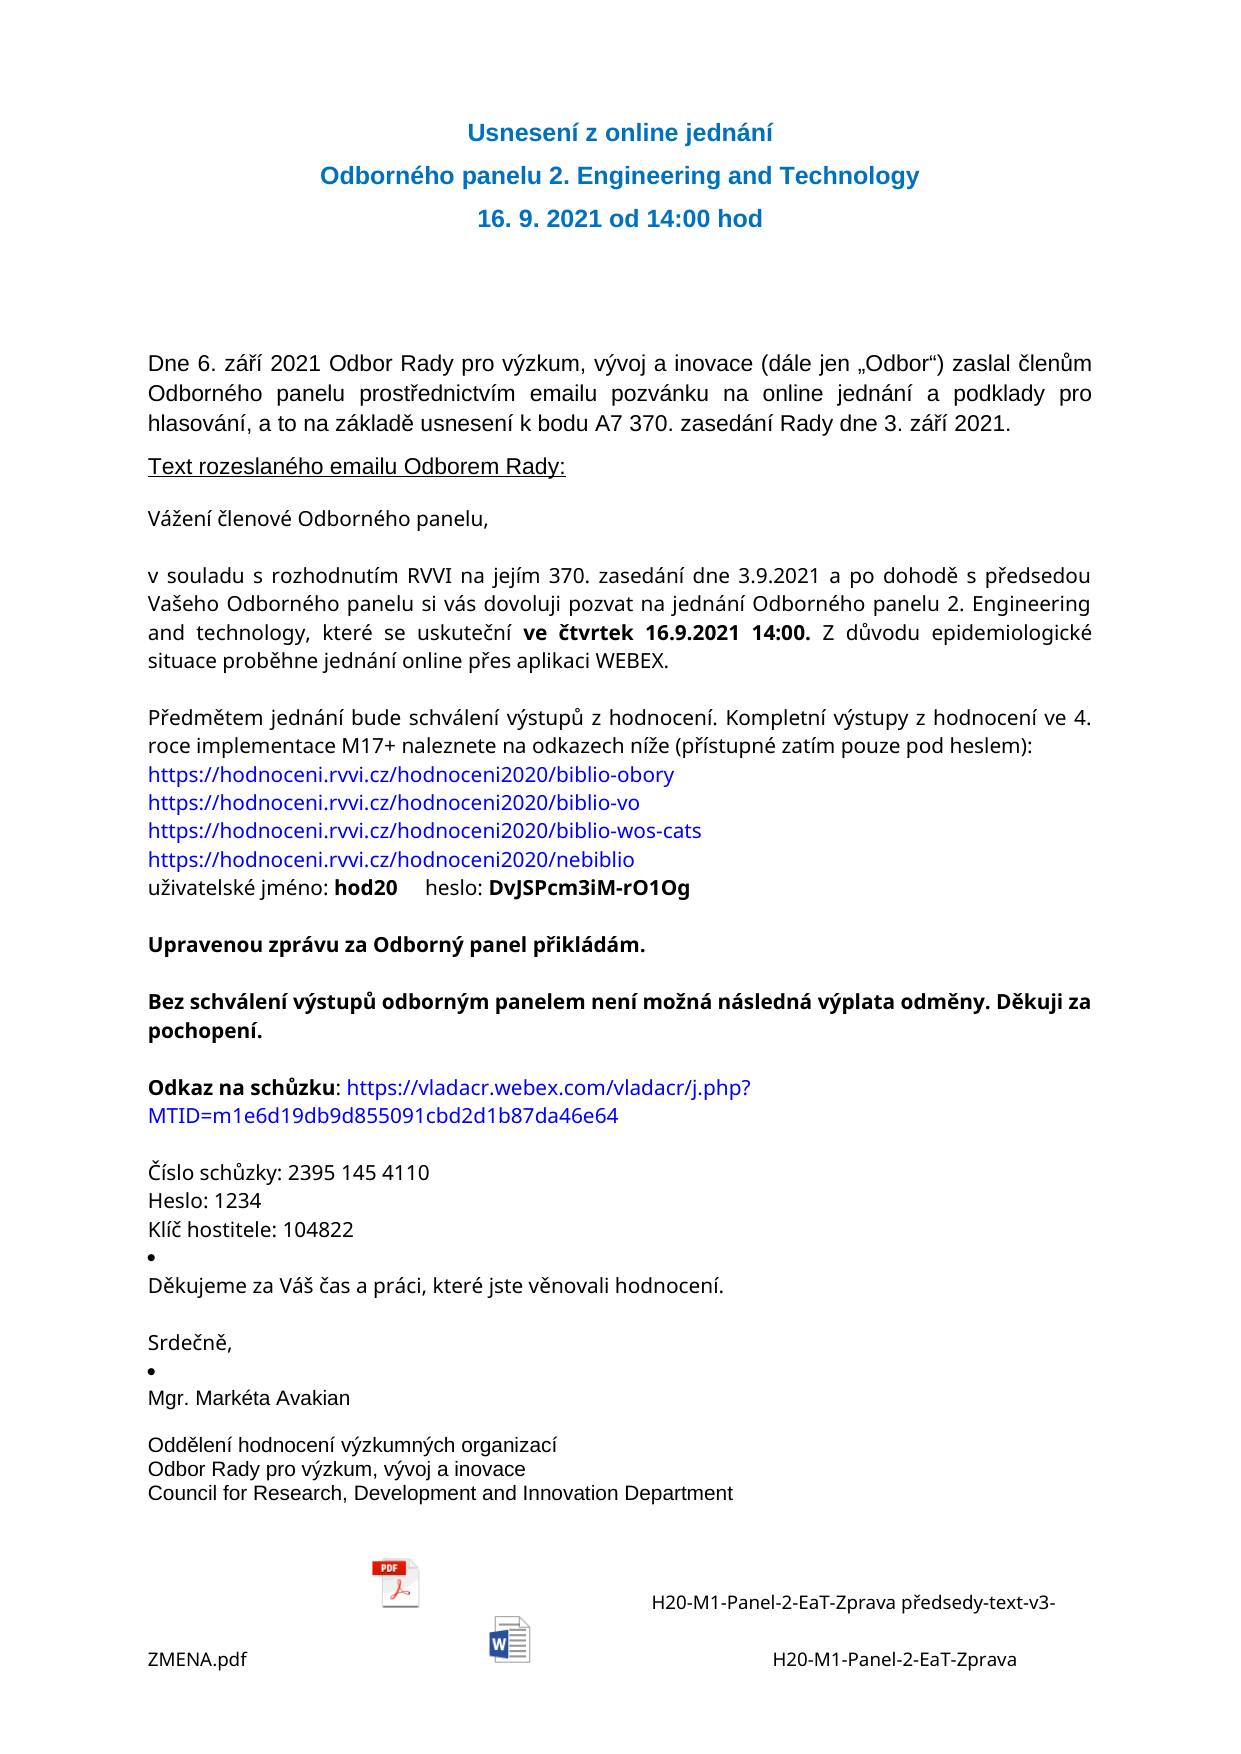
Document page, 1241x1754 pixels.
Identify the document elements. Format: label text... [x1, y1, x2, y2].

text Mgr. Markéta Avakian [148, 1385, 1093, 1409]
text Council for Research, Development and Innovation Department [148, 1481, 1093, 1505]
text 16. 9. 2021 od 14:00 hod [148, 204, 1093, 233]
text Dne 6. září 2021 Odbor Rady pro výzkum, vývoj a inovace (dále jen „Odbor“) zaslal členům Odborného panelu prostřednictvím emailu pozvánku na online jednání a podklady pro hlasování, a to na základě usnesení k bodu A7 370. zasedání Rady dne 3. září 2021. [148, 350, 1093, 436]
picture [147, 1557, 646, 1610]
text https://hodnoceni.rvvi.cz/hodnoceni2020/biblio-vo [148, 788, 1093, 817]
text Odbor Rady pro výzkum, vývoj a inovace [148, 1457, 1093, 1481]
picture [256, 1614, 768, 1667]
text https://hodnoceni.rvvi.cz/hodnoceni2020/biblio-obory [148, 760, 1093, 788]
text Bez schválení výstupů odborným panelem není možná následná výplata odměny. Děkuji za pochopení. [148, 987, 1093, 1044]
text Číslo schůzky: 2395 145 4110 [148, 1158, 1093, 1186]
text uživatelské jméno: hod20 heslo: DvJSPcm3iM-rO1Og [148, 873, 1093, 902]
text Klíč hostitele: 104822 [148, 1215, 1093, 1243]
text Děkujeme za Váš čas a práci, které jste věnovali hodnocení. [148, 1272, 1093, 1300]
text Srdečně, [148, 1328, 1093, 1357]
text Usnesení z online jednání [148, 118, 1093, 147]
text https://hodnoceni.rvvi.cz/hodnoceni2020/biblio-wos-cats [148, 817, 1093, 845]
text Odkaz na schůzku: https://vladacr.webex.com/vladacr/j.php?MTID=m1e6d19db9d855091cbd2d1b87da46e64 [148, 1073, 1093, 1129]
text Upravenou zprávu za Odborný panel přikládám. [148, 930, 1093, 959]
text Text rozeslaného emailu Odborem Rady: [148, 453, 1093, 479]
text Oddělení hodnocení výzkumných organizací [148, 1433, 1093, 1457]
text Předmětem jednání bude schválení výstupů z hodnocení. Kompletní výstupy z hodnocení ve 4. roce implementace M17+ naleznete na odkazech níže (přístupné zatím pouze pod heslem): [148, 703, 1093, 760]
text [148, 1557, 1093, 1672]
text Vážení členové Odborného panelu, [148, 504, 1093, 532]
text Odborného panelu 2. Engineering and Technology [148, 161, 1093, 190]
text Heslo: 1234 [148, 1186, 1093, 1215]
text https://hodnoceni.rvvi.cz/hodnoceni2020/nebiblio [148, 845, 1093, 873]
text v souladu s rozhodnutím RVVI na jejím 370. zasedání dne 3.9.2021 a po dohodě s předsedou Vašeho Odborného panelu si vás dovoluji pozvat na jednání Odborného panelu 2. Engineering and technology, které se uskuteční ve čtvrtek 16.9.2021 14:00. Z důvodu epidemiologické situace proběhne jednání online přes aplikaci WEBEX. [148, 561, 1093, 674]
